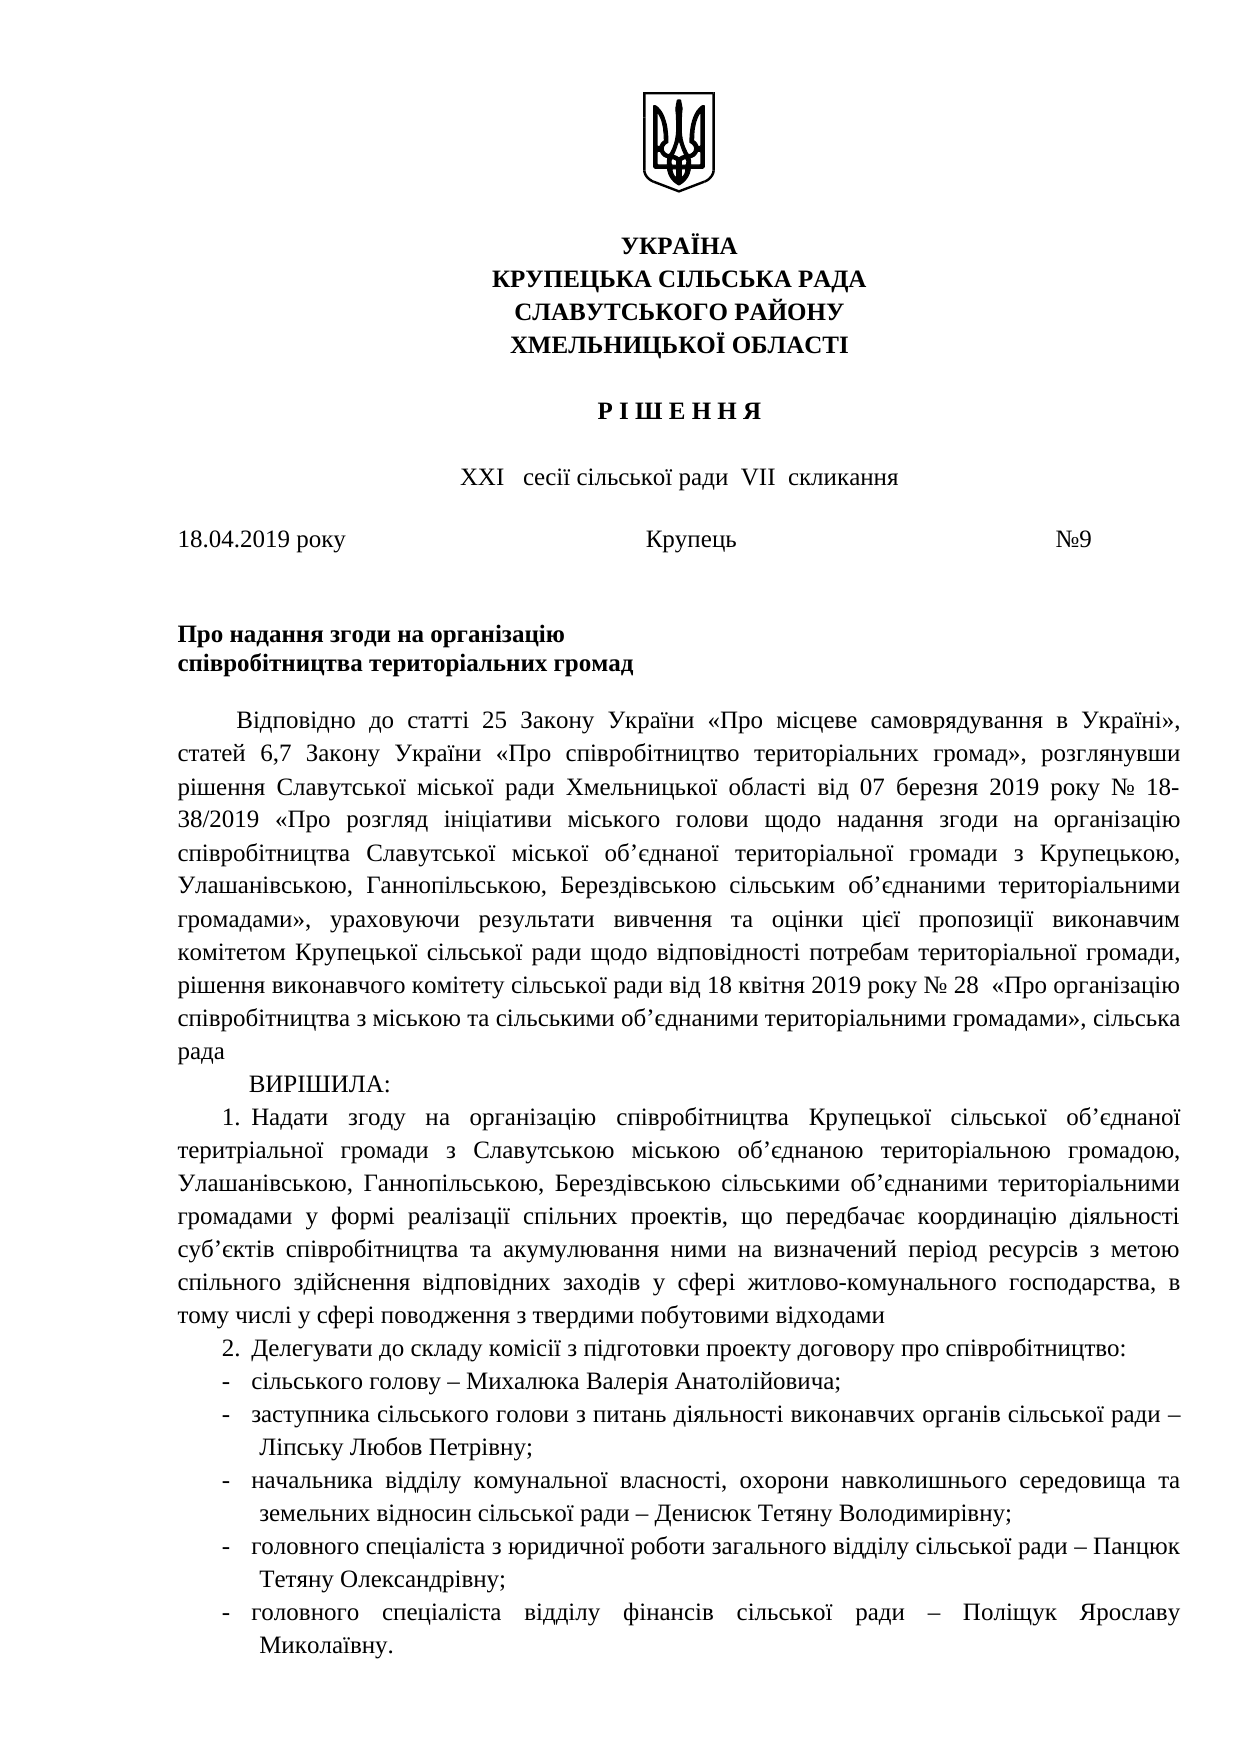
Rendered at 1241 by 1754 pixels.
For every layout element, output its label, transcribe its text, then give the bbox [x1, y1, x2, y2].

text ХМЕЛЬНИЦЬКОЇ ОБЛАСТІ [177, 330, 1181, 359]
text Р І Ш Е Н Н Я [177, 396, 1181, 425]
list головного спеціаліста відділу фінансів сільської ради – Поліщук Ярославу Миколаївну. [222, 1597, 1181, 1659]
text 18.04.2019 року Крупець №9 [177, 524, 1181, 553]
list головного спеціаліста з юридичної роботи загального відділу сільської ради – Панцюк Тетяну Олександрівну; [222, 1531, 1181, 1593]
text співробітництва територіальних громад [177, 648, 1181, 677]
text XХІ сесії сільської ради VІІ скликання [177, 462, 1181, 491]
list начальника відділу комунальної власності, охорони навколишнього середовища та земельних відносин сільської ради – Денисюк Тетяну Володимирівну; [222, 1465, 1181, 1527]
text ВИРІШИЛА: [177, 1069, 1181, 1097]
text Відповідно до статті 25 Закону України «Про місцеве самоврядування в Україні», статей 6,7 Закону України «Про співробітництво територіальних громад», розглянувши рішення Славутської міської ради Хмельницької області від 07 березня 2019 року № 18-38/2019 «Про розгляд ініціативи міського голови щодо надання згоди на організацію співробітництва Славутської міської об’єднаної територіальної громади з Крупецькою, Улашанівською, Ганнопільською, Берездівською сільським об’єднаними територіальними громадами», ураховуючи результати вивчення та оцінки цієї пропозиції виконавчим комітетом Крупецької сільської ради щодо відповідності потребам територіальної громади, рішення виконавчого комітету сільської ради від 18 квітня 2019 року № 28 «Про організацію співробітництва з міською та сільськими об’єднаними територіальними громадами», сільська рада [177, 706, 1181, 1064]
list сільського голову – Михалюка Валерія Анатолійовича; [222, 1366, 1181, 1395]
text УКРАЇНА [177, 231, 1181, 260]
list Надати згоду на організацію співробітництва Крупецької сільської об’єднаної теритріальної громади з Славутською міською об’єднаною територіальною громадою, Улашанівською, Ганнопільською, Берездівською сільськими об’єднаними територіальними громадами у формі реалізації спільних проектів, що передбачає координацію діяльності суб’єктів співробітництва та акумулювання ними на визначений період ресурсів з метою спільного здійснення відповідних заходів у сфері житлово-комунального господарства, в тому числі у сфері поводження з твердими побутовими відходами [177, 1102, 1181, 1329]
text Про надання згоди на організацію [177, 619, 1181, 648]
list Делегувати до складу комісії з підготовки проекту договору про співробітництво: [177, 1333, 1181, 1362]
text КРУПЕЦЬКА СІЛЬСЬКА РАДА [177, 264, 1181, 293]
list заступника сільського голови з питань діяльності виконавчих органів сільської ради – Ліпську Любов Петрівну; [222, 1399, 1181, 1461]
text СЛАВУТСЬКОГО РАЙОНУ [177, 297, 1181, 326]
